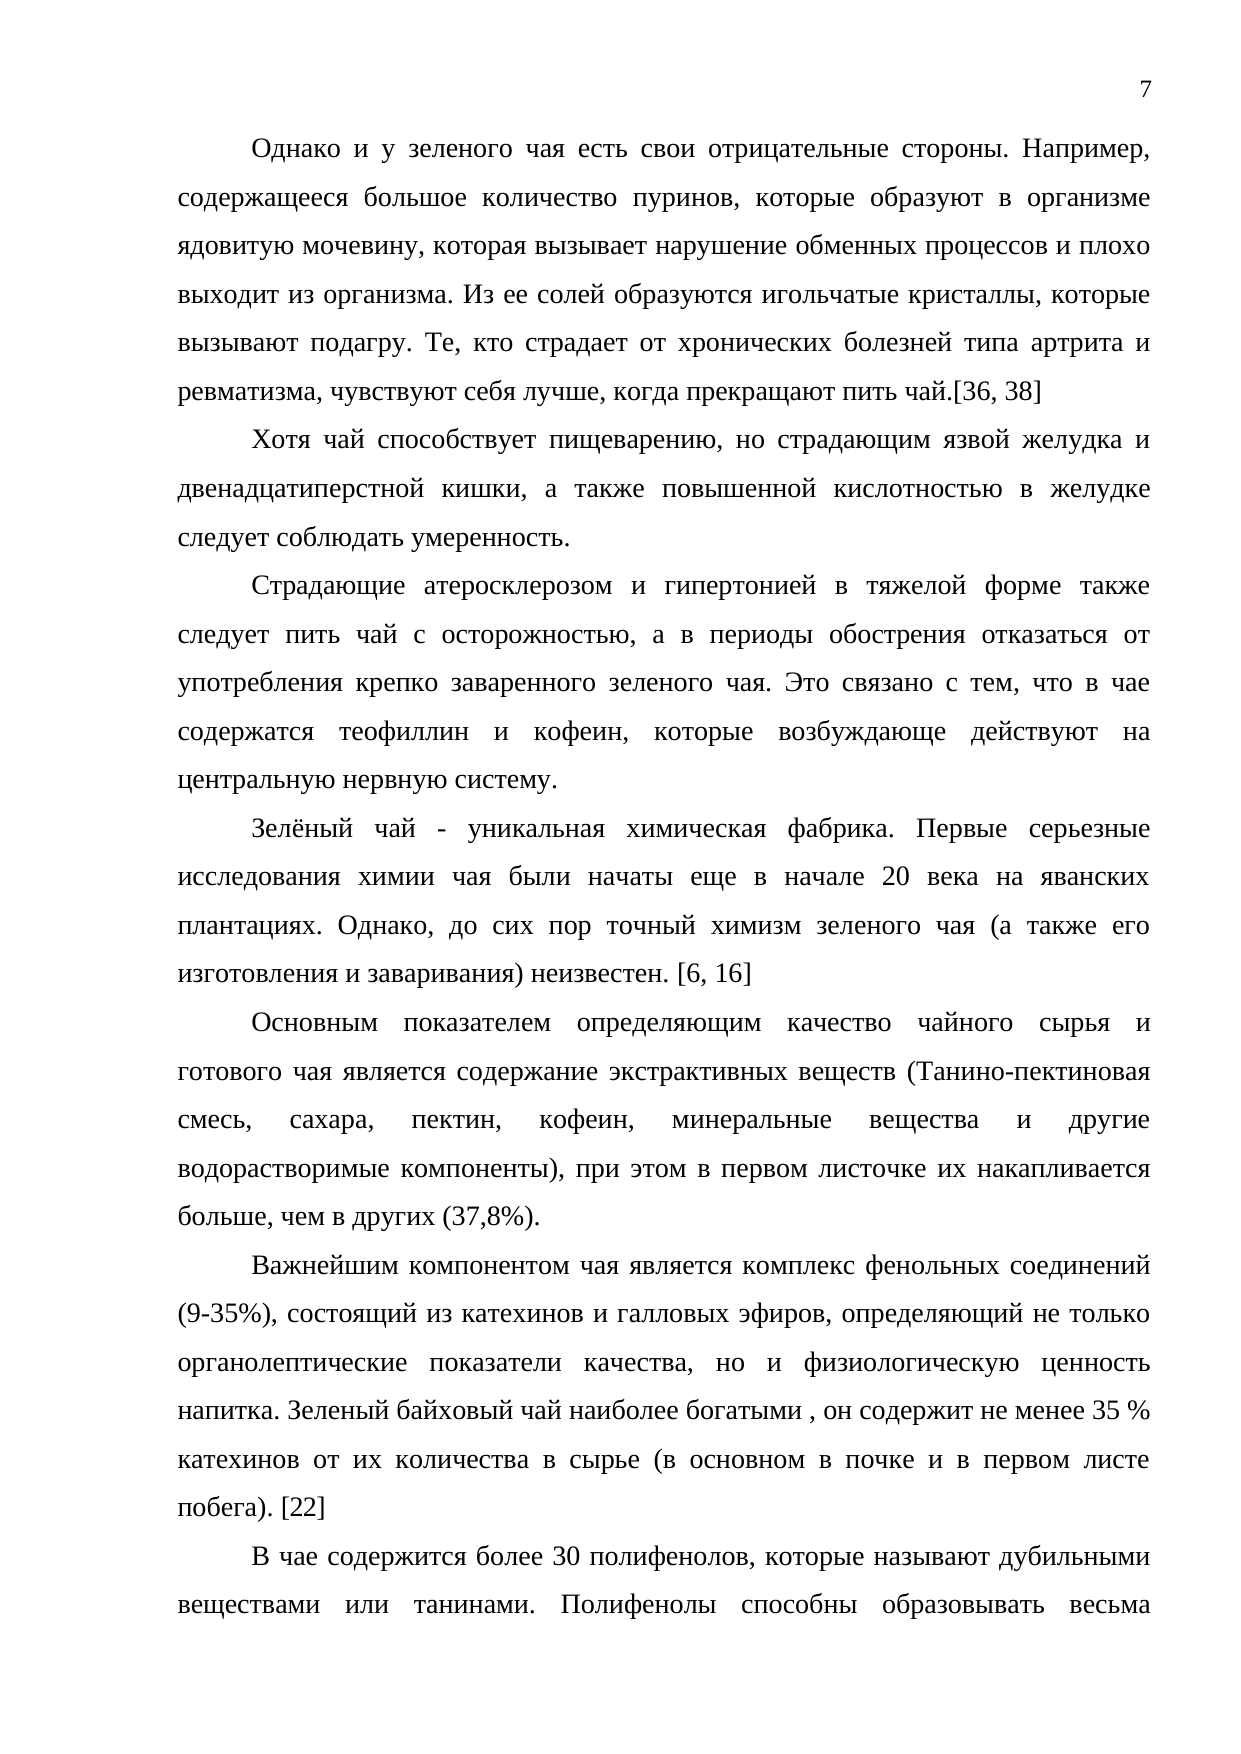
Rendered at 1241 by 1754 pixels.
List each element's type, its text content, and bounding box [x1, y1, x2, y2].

text Однако и у зеленого чая есть свои отрицательные стороны. Например, содержащееся большое количество пуринов, которые образуют в организме ядовитую мочевину, которая вызывает нарушение обменных процессов и плохо выходит из организма. Из ее солей образуются игольчатые кристаллы, которые вызывают подагру. Те, кто страдает от хронических болезней типа артрита и ревматизма, чувствуют себя лучше, когда прекращают пить чай.[36, 38] [177, 131, 1152, 406]
text Хотя чай способствует пищеварению, но страдающим язвой желудка и двенадцатиперстной кишки, а также повышенной кислотностью в желудке следует соблюдать умеренность. [177, 422, 1152, 552]
text Основным показателем определяющим качество чайного сырья и готового чая является содержание экстрактивных веществ (Танино-пектиновая смесь, сахара, пектин, кофеин, минеральные вещества и другие водорастворимые компоненты), при этом в первом листочке их накапливается больше, чем в других (37,8%). [177, 1005, 1152, 1232]
text Страдающие атеросклерозом и гипертонией в тяжелой форме также следует пить чай с осторожностью, а в периоды обострения отказаться от употребления крепко заваренного зеленого чая. Это связано с тем, что в чае содержатся теофиллин и кофеин, которые возбуждающе действуют на центральную нервную систему. [177, 568, 1152, 795]
text Важнейшим компонентом чая является комплекс фенольных соединений (9-35%), состоящий из катехинов и галловых эфиров, определяющий не только органолептические показатели качества, но и физиологическую ценность напитка. Зеленый байховый чай наиболее богатыми , он содержит не менее 35 % катехинов от их количества в сырье (в основном в почке и в первом листе побега). [22] [177, 1248, 1152, 1523]
text Зелёный чай - уникальная химическая фабрика. Первые серьезные исследования химии чая были начаты еще в начале 20 века на яванских плантациях. Однако, до сих пор точный химизм зеленого чая (а также его изготовления и заваривания) неизвестен. [6, 16] [177, 811, 1152, 989]
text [177, 1539, 1152, 1620]
